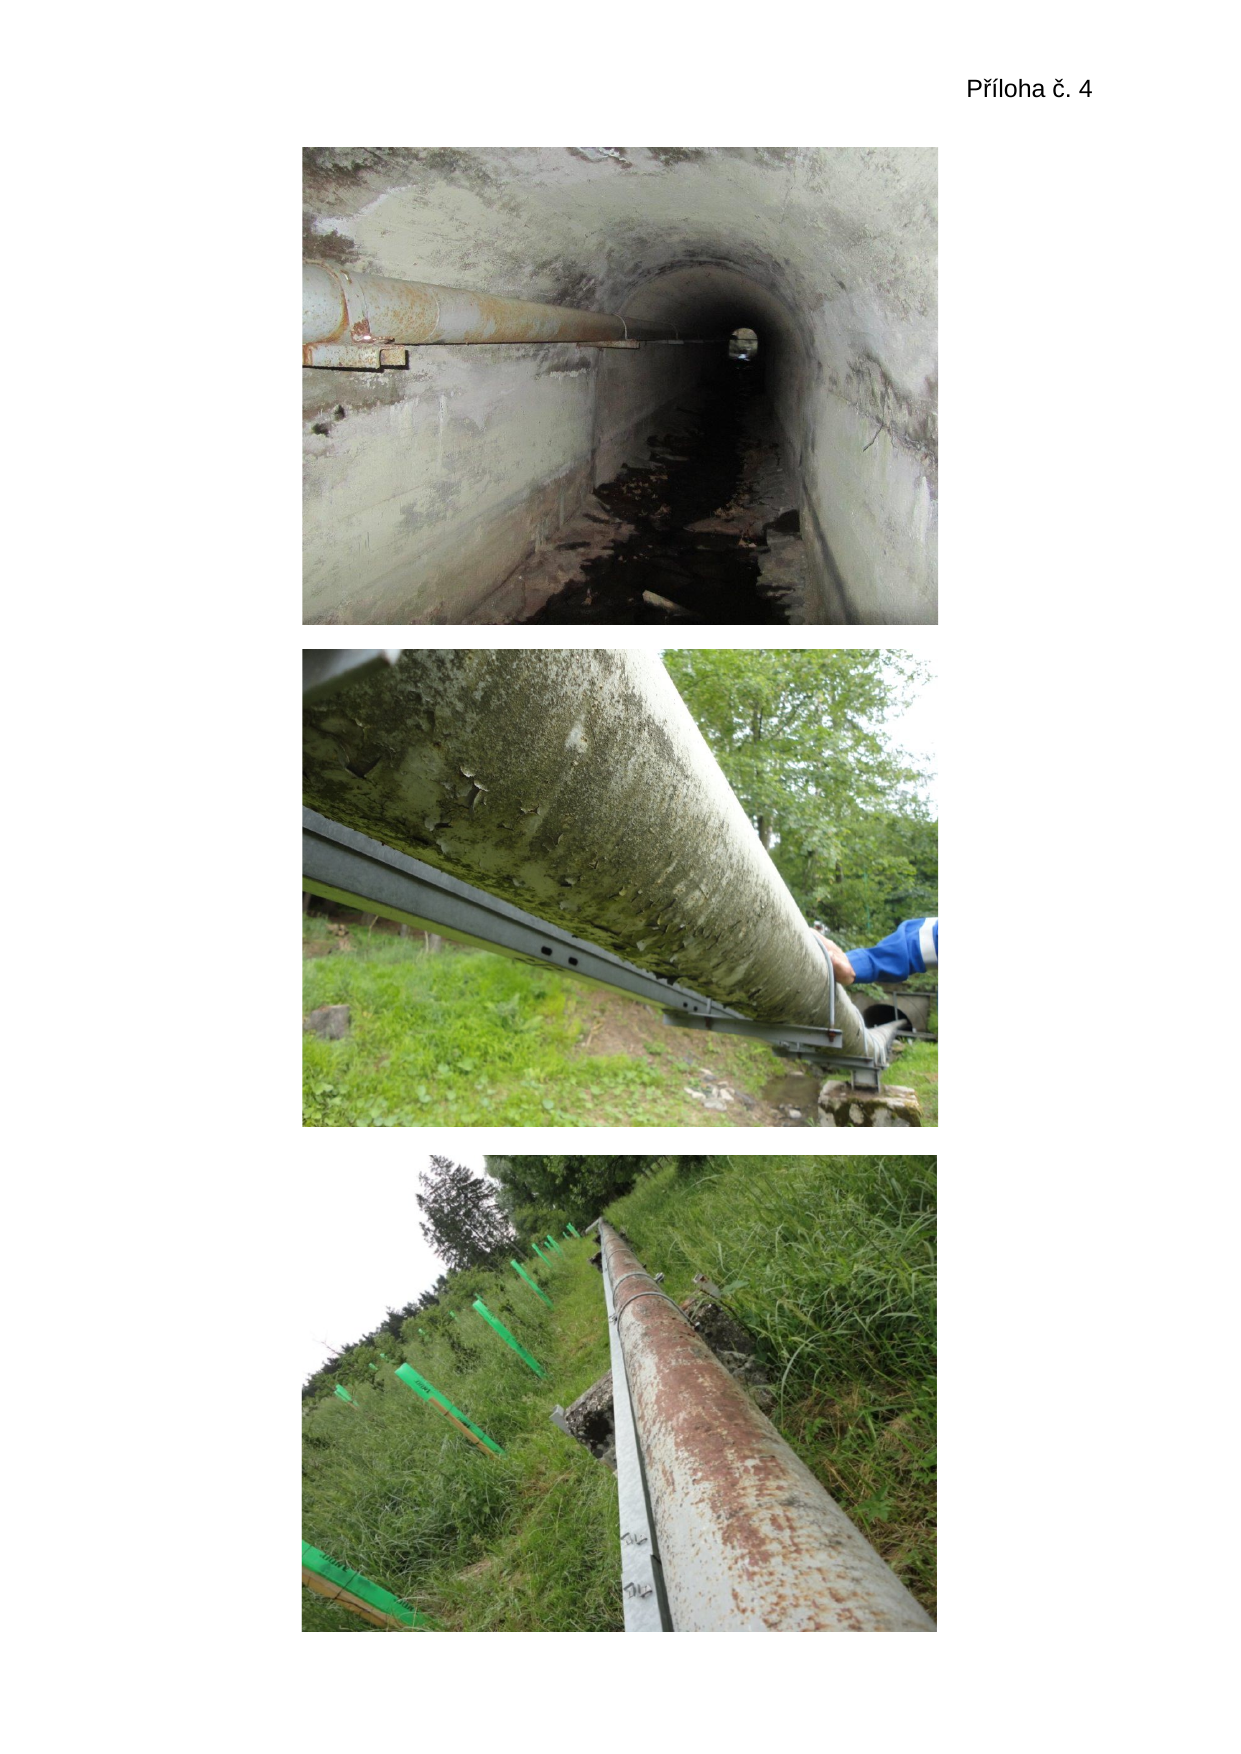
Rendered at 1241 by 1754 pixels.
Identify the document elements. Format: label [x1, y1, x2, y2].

picture [302, 649, 939, 1127]
picture [302, 147, 939, 625]
picture [302, 1155, 936, 1632]
